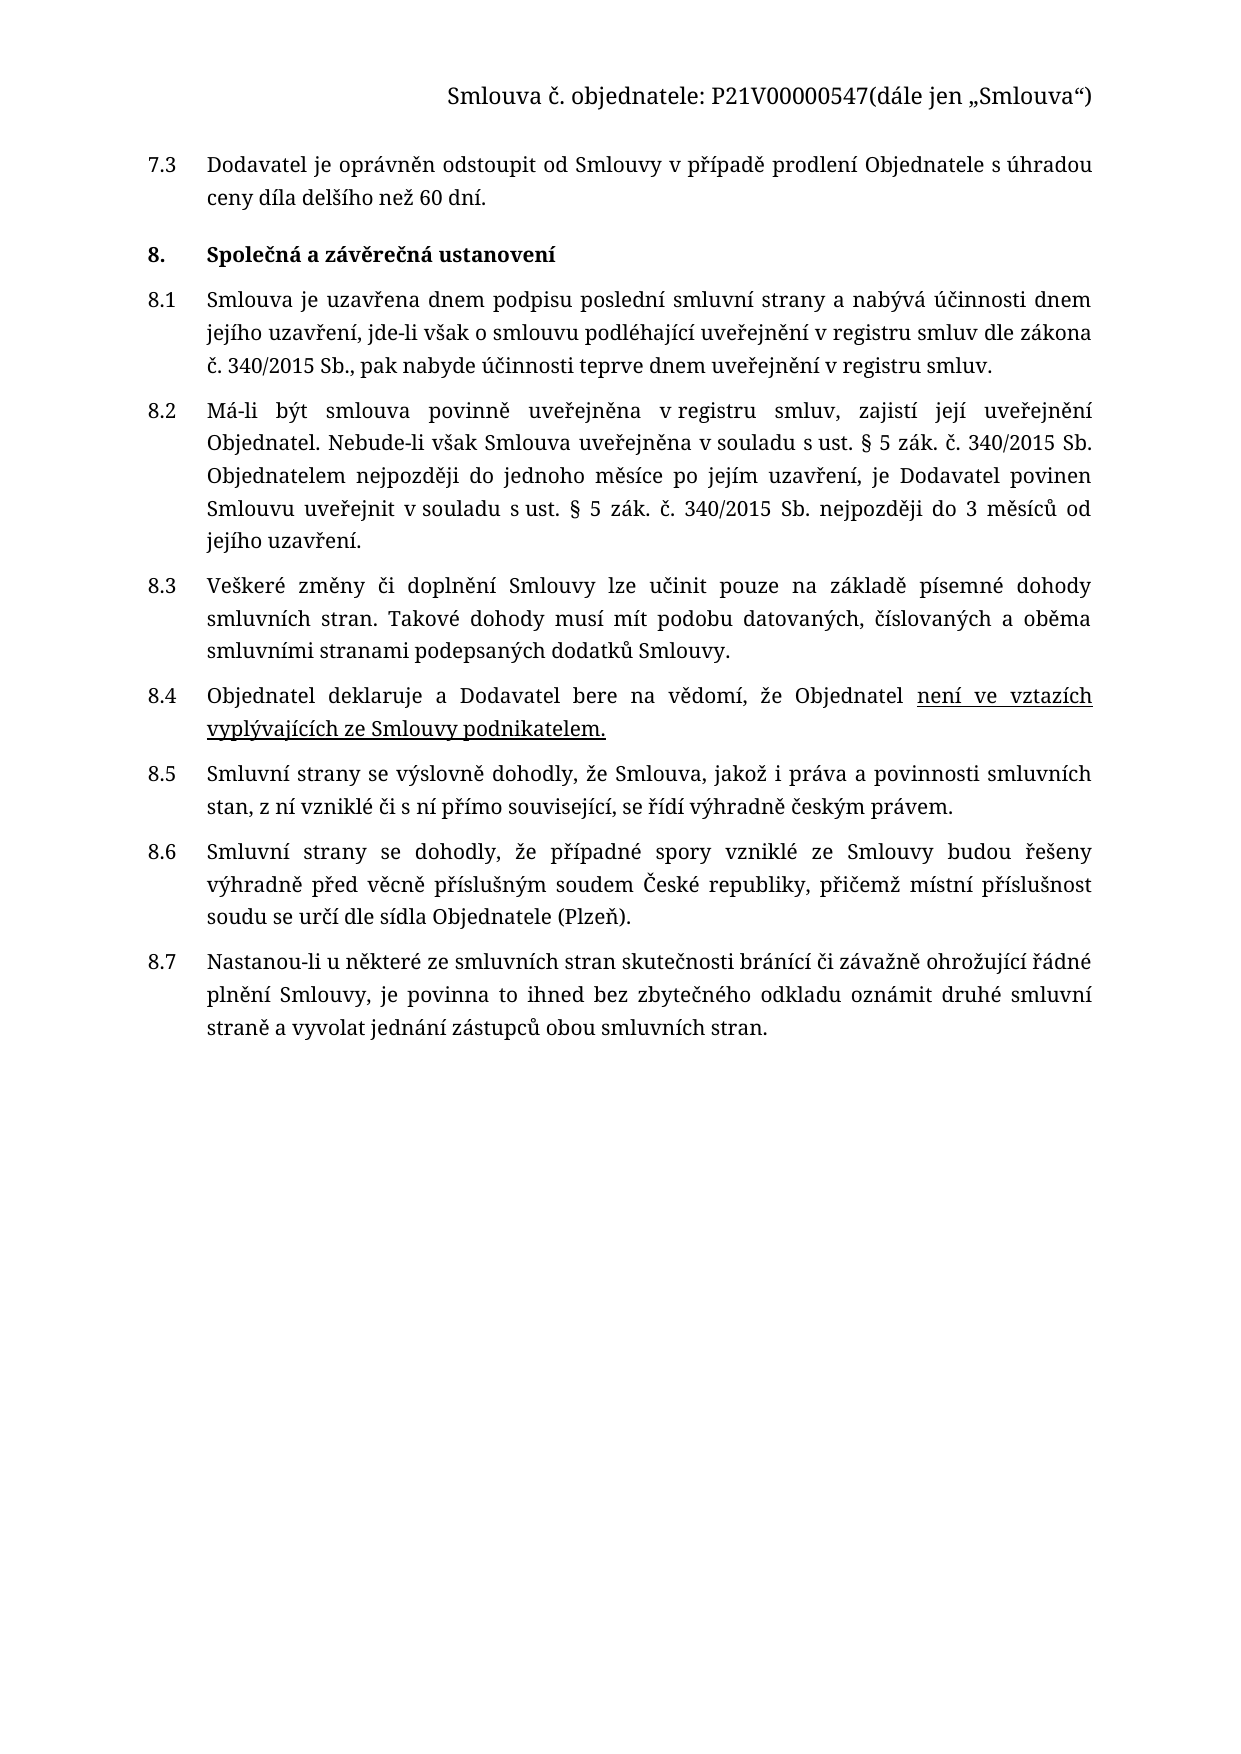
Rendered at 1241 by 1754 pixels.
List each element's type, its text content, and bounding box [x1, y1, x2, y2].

list Společná a závěrečná ustanovení [148, 240, 1093, 269]
list Smlouva je uzavřena dnem podpisu poslední smluvní strany a nabývá účinnosti dnem jejího uzavření, jde-li však o smlouvu podléhající uveřejnění v registru smluv dle zákona č. 340/2015 Sb., pak nabyde účinnosti teprve dnem uveřejnění v registru smluv. [148, 286, 1093, 379]
list Objednatel deklaruje a Dodavatel bere na vědomí, že Objednatel není ve vztazích vyplývajících ze Smlouvy podnikatelem. [148, 682, 1093, 743]
list Nastanou-li u některé ze smluvních stran skutečnosti bránící či závažně ohrožující řádné plnění Smlouvy, je povinna to ihned bez zbytečného odkladu oznámit druhé smluvní straně a vyvolat jednání zástupců obou smluvních stran. [148, 947, 1093, 1041]
list Veškeré změny či doplnění Smlouvy lze učinit pouze na základě písemné dohody smluvních stran. Takové dohody musí mít podobu datovaných, číslovaných a oběma smluvními stranami podepsaných dodatků Smlouvy. [148, 571, 1093, 665]
list Smluvní strany se dohodly, že případné spory vzniklé ze Smlouvy budou řešeny výhradně před věcně příslušným soudem České republiky, přičemž místní příslušnost soudu se určí dle sídla Objednatele (Plzeň). [148, 837, 1093, 931]
list Smluvní strany se výslovně dohodly, že Smlouva, jakož i práva a povinnosti smluvních stan, z ní vzniklé či s ní přímo související, se řídí výhradně českým právem. [148, 759, 1093, 820]
list Dodavatel je oprávněn odstoupit od Smlouvy v případě prodlení Objednatele s úhradou ceny díla delšího než 60 dní. [148, 150, 1093, 211]
list Má-li být smlouva povinně uveřejněna v registru smluv, zajistí její uveřejnění Objednatel. Nebude-li však Smlouva uveřejněna v souladu s ust. § 5 zák. č. 340/2015 Sb. Objednatelem nejpozději do jednoho měsíce po jejím uzavření, je Dodavatel povinen Smlouvu uveřejnit v souladu s ust. § 5 zák. č. 340/2015 Sb. nejpozději do 3 měsíců od jejího uzavření. [148, 396, 1093, 555]
